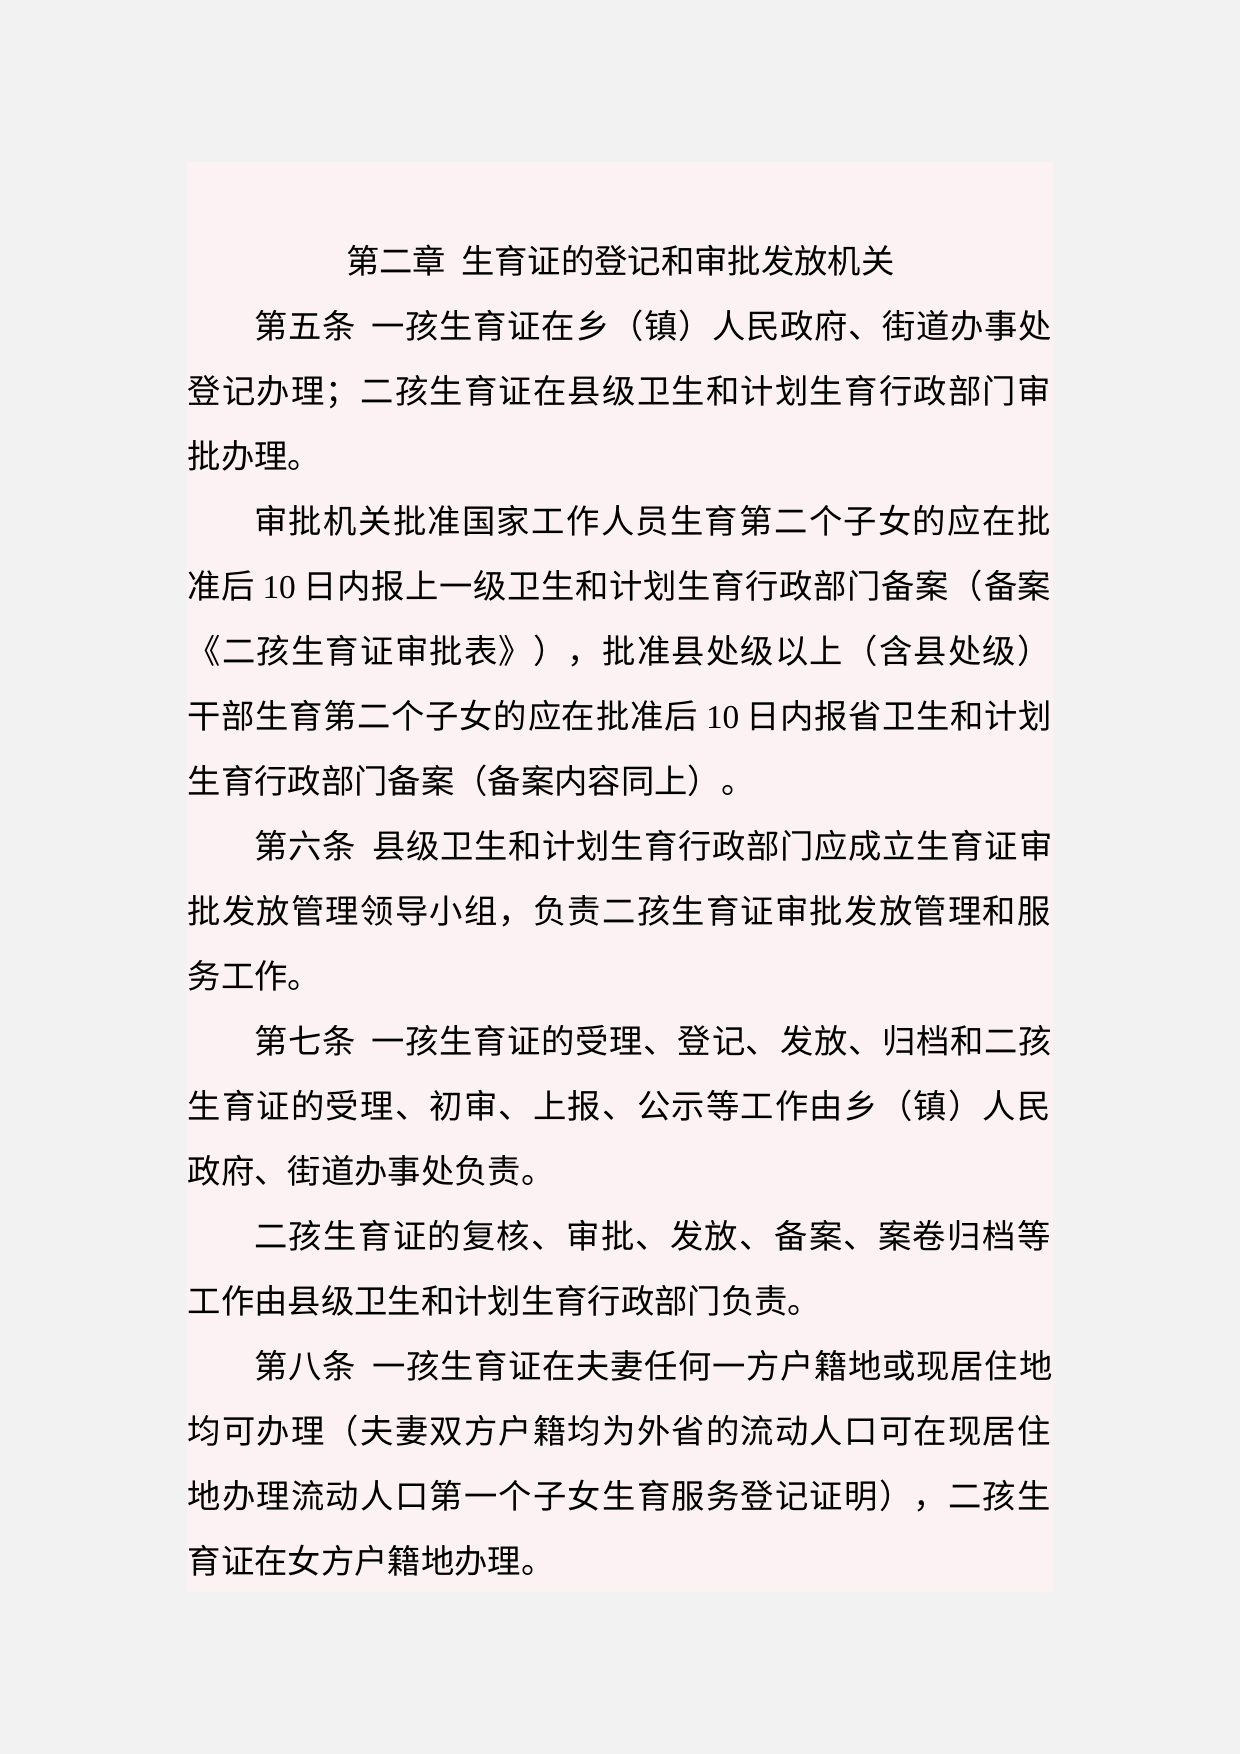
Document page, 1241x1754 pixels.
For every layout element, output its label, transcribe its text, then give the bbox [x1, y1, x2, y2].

text 第七条 一孩生育证的受理、登记、发放、归档和二孩生育证的受理、初审、上报、公示等工作由乡（镇）人民政府、街道办事处负责。 [187, 1007, 1053, 1202]
text 二孩生育证的复核、审批、发放、备案、案卷归档等工作由县级卫生和计划生育行政部门负责。 [187, 1202, 1053, 1332]
text 第八条 一孩生育证在夫妻任何一方户籍地或现居住地均可办理（夫妻双方户籍均为外省的流动人口可在现居住地办理流动人口第一个子女生育服务登记证明），二孩生育证在女方户籍地办理。 [187, 1332, 1053, 1592]
text 第六条 县级卫生和计划生育行政部门应成立生育证审批发放管理领导小组，负责二孩生育证审批发放管理和服务工作。 [187, 812, 1053, 1007]
text 第五条 一孩生育证在乡（镇）人民政府、街道办事处登记办理；二孩生育证在县级卫生和计划生育行政部门审批办理。 [187, 292, 1053, 487]
text 审批机关批准国家工作人员生育第二个子女的应在批准后10日内报上一级卫生和计划生育行政部门备案（备案《二孩生育证审批表》），批准县处级以上（含县处级）干部生育第二个子女的应在批准后10日内报省卫生和计划生育行政部门备案（备案内容同上）。 [187, 487, 1053, 812]
text 第二章 生育证的登记和审批发放机关 [187, 227, 1053, 292]
